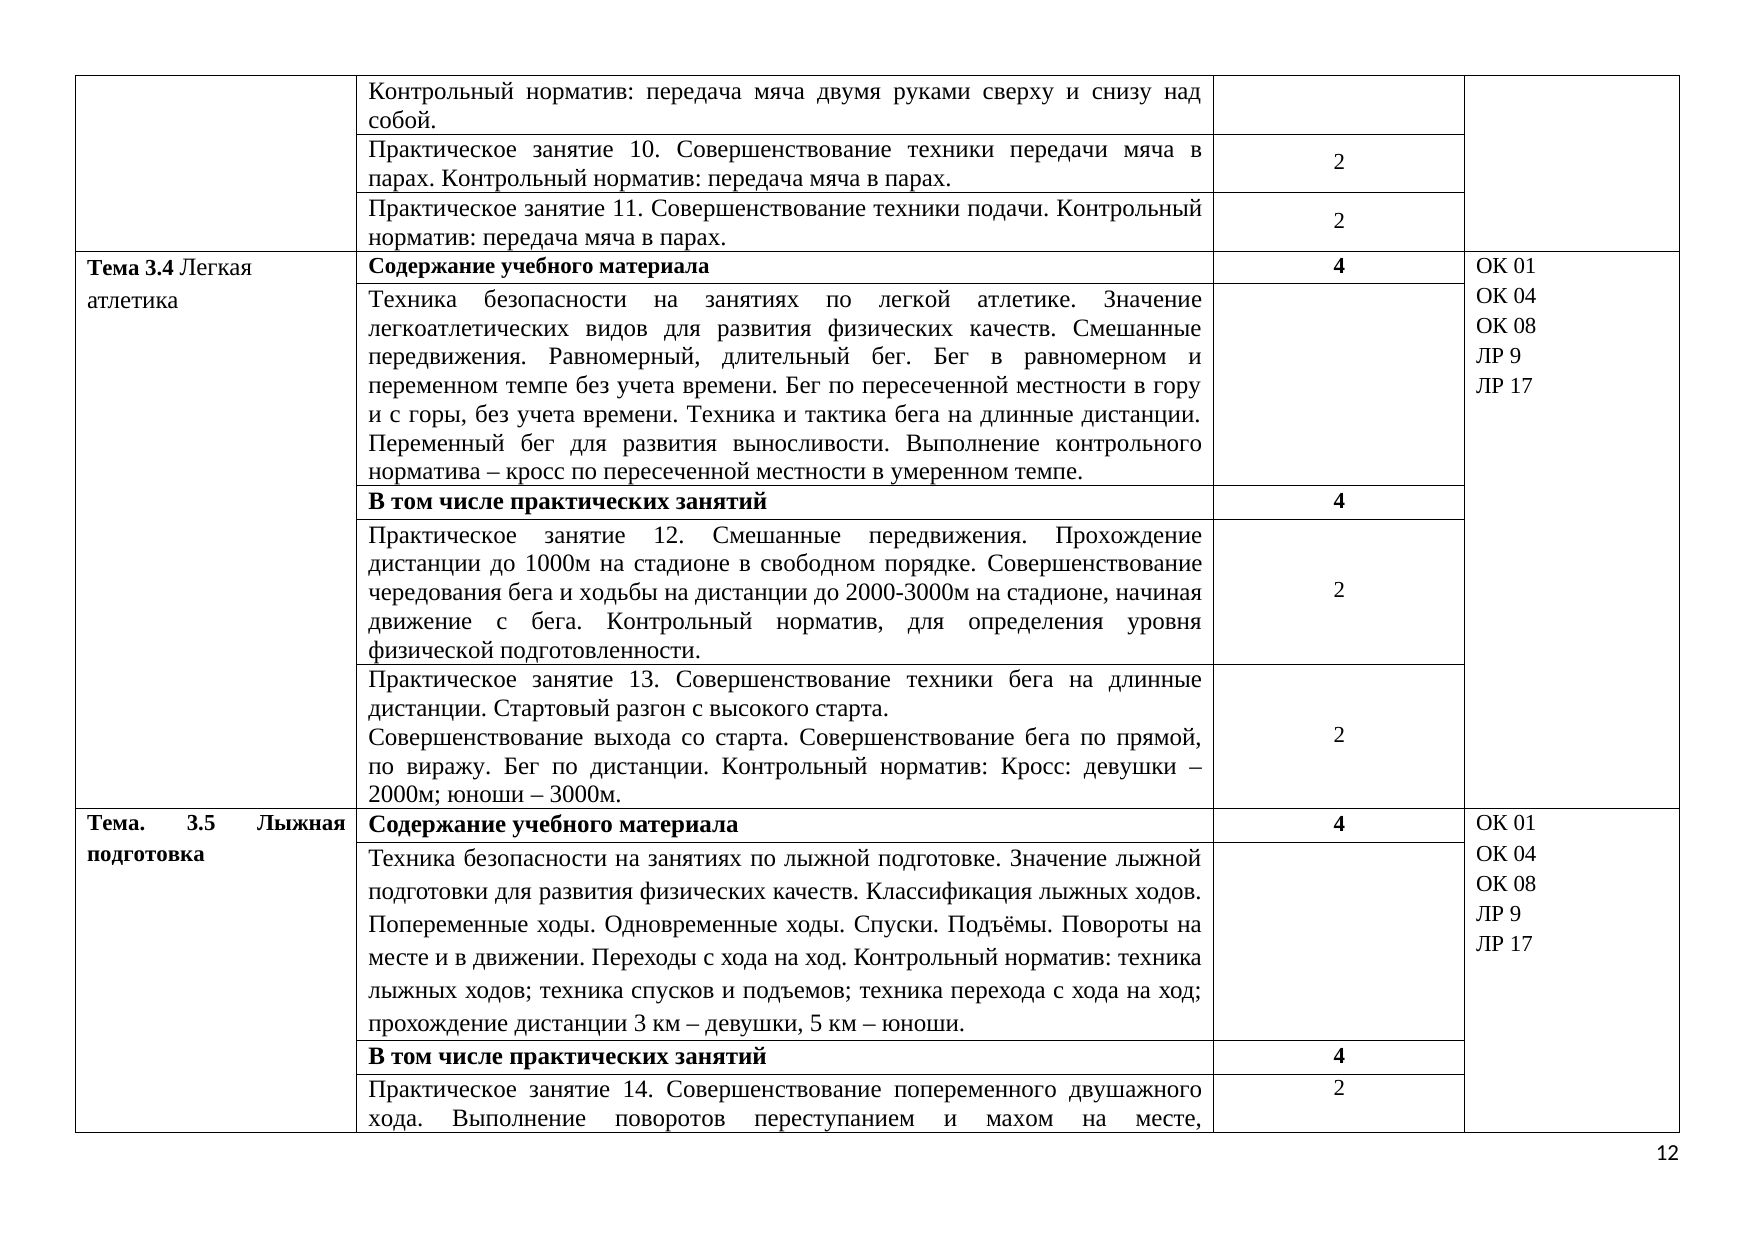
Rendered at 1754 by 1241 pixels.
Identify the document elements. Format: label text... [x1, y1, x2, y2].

table_cell Практическое занятие 10. Совершенствование техники передачи мяча в парах. Контрольный норматив: передача мяча в парах. [357, 135, 1213, 192]
table_cell 2 [1214, 193, 1464, 251]
table_cell Практическое занятие 13. Совершенствование техники бега на длинные дистанции. Стартовый разгон с высокого старта. Совершенствование выхода со старта. Совершенствование бега по прямой, по виражу. Бег по дистанции. Контрольный норматив: Кросс: девушки – 2000м; юноши – 3000м. [357, 665, 1213, 808]
table_cell Тема. 3.5 Лыжная подготовка [76, 809, 356, 1132]
table_cell В том числе практических занятий [357, 486, 1213, 519]
table_cell 2 [1214, 665, 1464, 808]
table_cell Техника безопасности на занятиях по лыжной подготовке. Значение лыжной подготовки для развития физических качеств. Классификация лыжных ходов. Попеременные ходы. Одновременные ходы. Спуски. Подъёмы. Повороты на месте и в движении. Переходы с хода на ход. Контрольный норматив: техника лыжных ходов; техника спусков и подъемов; техника перехода с хода на ход; прохождение дистанции 3 км – девушки, 5 км – юноши. [357, 843, 1213, 1040]
table_cell В том числе практических занятий [357, 1041, 1213, 1073]
table_cell 4 [1214, 809, 1464, 842]
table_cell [357, 76, 1213, 133]
table_cell 4 [1214, 486, 1464, 519]
table_cell Практическое занятие 11. Совершенствование техники подачи. Контрольный норматив: передача мяча в парах. [357, 193, 1213, 251]
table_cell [357, 1075, 1213, 1132]
table_cell Техника безопасности на занятиях по легкой атлетике. Значение легкоатлетических видов для развития физических качеств. Смешанные передвижения. Равномерный, длительный бег. Бег в равномерном и переменном темпе без учета времени. Бег по пересеченной местности в гору и с горы, без учета времени. Техника и тактика бега на длинные дистанции. Переменный бег для развития выносливости. Выполнение контрольного норматива – кросс по пересеченной местности в умеренном темпе. [357, 284, 1213, 485]
table_cell [1214, 284, 1464, 485]
table_cell Содержание учебного материала [357, 252, 1213, 283]
table_cell [1214, 843, 1464, 1040]
table_cell 2 [1214, 135, 1464, 192]
table_cell 2 [1214, 76, 1464, 133]
table_cell ОК 01 ОК 04 ОК 08 ЛР 9 ЛР 17 [1465, 809, 1679, 1132]
table_cell 2 [1214, 1075, 1464, 1132]
table_cell Содержание учебного материала [357, 809, 1213, 842]
table_cell 2 [1214, 520, 1464, 663]
table_cell 4 [1214, 1041, 1464, 1073]
table_cell Практическое занятие 12. Смешанные передвижения. Прохождение дистанции до 1000м на стадионе в свободном порядке. Совершенствование чередования бега и ходьбы на дистанции до 2000-3000м на стадионе, начиная движение с бега. Контрольный норматив, для определения уровня физической подготовленности. [357, 520, 1213, 663]
table_cell 4 [1214, 252, 1464, 283]
table_cell Тема 3.4 Легкая атлетика [76, 252, 356, 808]
table_cell ОК 01 ОК 04 ОК 08 ЛР 9 ЛР 17 [1465, 252, 1679, 808]
